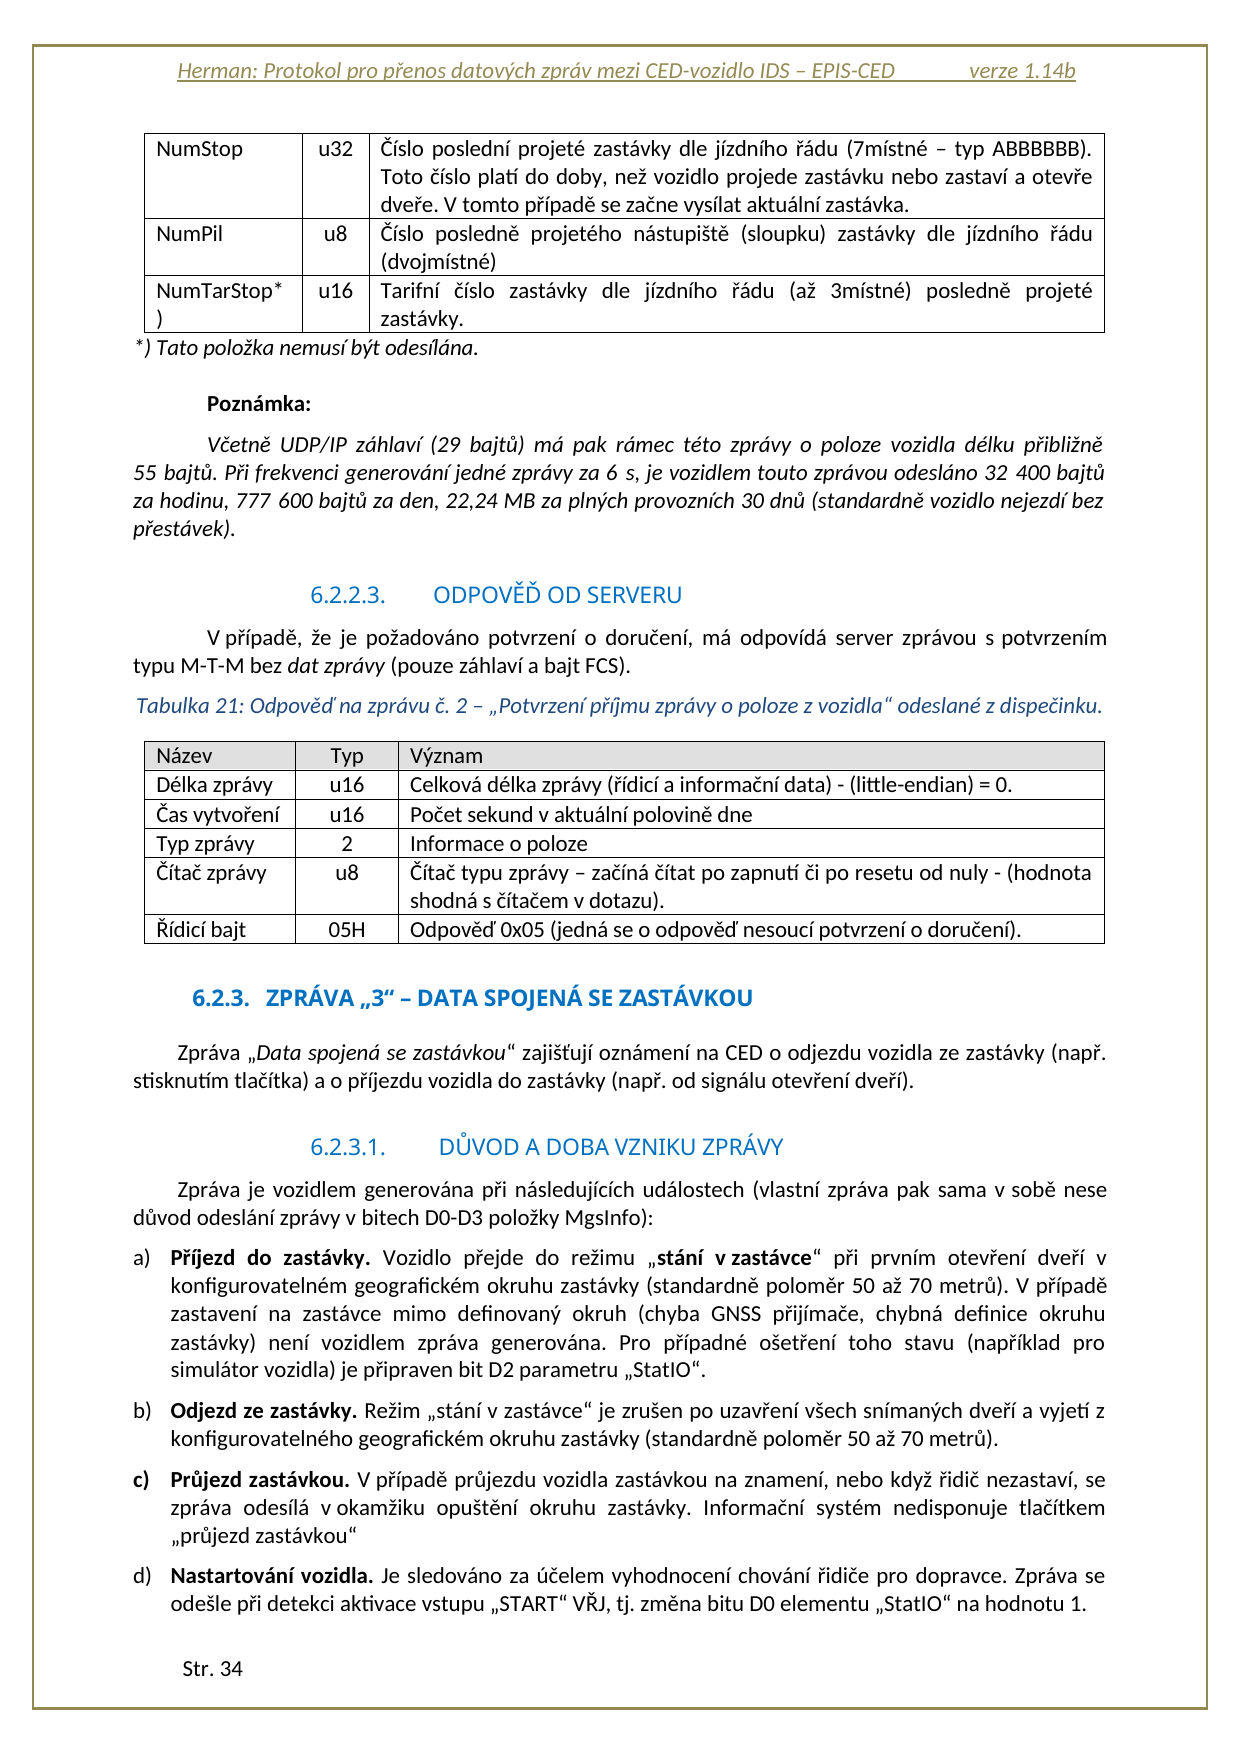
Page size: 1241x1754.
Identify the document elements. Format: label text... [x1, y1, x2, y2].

text Zpráva „Data spojená se zastávkou“ zajišťují oznámení na CED o odjezdu vozidla ze zastávky (např. stisknutím tlačítka) a o příjezdu vozidla do zastávky (např. od signálu otevření dveří). [133, 1038, 1107, 1094]
text *) Tato položka nemusí být odesílána. [133, 333, 1107, 361]
table_cell Odpověď 0x05 (jedná se o odpověď nesoucí potvrzení o doručení). [399, 915, 1104, 943]
subtitle odpověď od serveru [266, 579, 1107, 611]
table_cell NumPil [145, 219, 302, 275]
table_cell NumTarStop*) [145, 276, 302, 332]
subtitle Zpráva „3“ – Data spojená se zastávkou [192, 981, 1107, 1013]
table_cell u16 [296, 800, 398, 828]
table_cell u8 [303, 219, 369, 275]
table_cell 05H [296, 915, 398, 943]
list Příjezd do zastávky. Vozidlo přejde do režimu „stání v zastávce“ při prvním otevření dveří v konfigurovatelném geografickém okruhu zastávky (standardně poloměr 50 až 70 metrů). V případě zastavení na zastávce mimo definovaný okruh (chyba GNSS přijímače, chybná definice okruhu zastávky) není vozidlem zpráva generována. Pro případné ošetření toho stavu (například pro simulátor vozidla) je připraven bit D2 parametru „StatIO“. [133, 1243, 1107, 1384]
table_cell 2 [296, 829, 398, 857]
text Včetně UDP/IP záhlaví (29 bajtů) má pak rámec této zprávy o poloze vozidla délku přibližně 55 bajtů. Při frekvenci generování jedné zprávy za 6 s, je vozidlem touto zprávou odesláno 32 400 bajtů za hodinu, 777 600 bajtů za den, 22,24 MB za plných provozních 30 dnů (standardně vozidlo nejezdí bez přestávek). [133, 430, 1107, 542]
table_cell Celková délka zprávy (řídicí a informační data) - (little-endian) = 0. [399, 771, 1104, 799]
text Poznámka: [133, 389, 1107, 417]
list Nastartování vozidla. Je sledováno za účelem vyhodnocení chování řidiče pro dopravce. Zpráva se odešle při detekci aktivace vstupu „START“ VŘJ, tj. změna bitu D0 elementu „StatIO“ na hodnotu 1. [133, 1561, 1107, 1617]
table_cell Čítač typu zprávy – začíná čítat po zapnutí či po resetu od nuly - (hodnota shodná s čítačem v dotazu). [399, 858, 1104, 914]
table_cell Čítač zprávy [145, 858, 295, 914]
table_cell Informace o poloze [399, 829, 1104, 857]
table_cell Řídicí bajt [145, 915, 295, 943]
table_header Typ [296, 742, 398, 769]
table_cell Čas vytvoření [145, 800, 295, 828]
table_header Název [145, 742, 295, 769]
list Průjezd zastávkou. V případě průjezdu vozidla zastávkou na znamení, nebo když řidič nezastaví, se zpráva odesílá v okamžiku opuštění okruhu zastávky. Informační systém nedisponuje tlačítkem „průjezd zastávkou“ [133, 1465, 1107, 1549]
table_cell u8 [296, 858, 398, 914]
list Odjezd ze zastávky. Režim „stání v zastávce“ je zrušen po uzavření všech snímaných dveří a vyjetí z konfigurovatelného geografickém okruhu zastávky (standardně poloměr 50 až 70 metrů). [133, 1396, 1107, 1452]
subtitle Důvod a doba vzniku zprávy [266, 1131, 1107, 1162]
text Zpráva je vozidlem generována při následujících událostech (vlastní zpráva pak sama v sobě nese důvod odeslání zprávy v bitech D0-D3 položky MgsInfo): [133, 1175, 1107, 1231]
table_cell Číslo poslední projeté zastávky dle jízdního řádu (7místné – typ ABBBBBB). Toto číslo platí do doby, než vozidlo projede zastávku nebo zastaví a otevře dveře. V tomto případě se začne vysílat aktuální zastávka. [370, 134, 1104, 218]
table_cell u16 [296, 771, 398, 799]
table_cell Typ zprávy [145, 829, 295, 857]
table_cell u16 [303, 276, 369, 332]
table_cell Číslo posledně projetého nástupiště (sloupku) zastávky dle jízdního řádu (dvojmístné) [370, 219, 1104, 275]
table_cell Tarifní číslo zastávky dle jízdního řádu (až 3místné) posledně projeté zastávky. [370, 276, 1104, 332]
text V případě, že je požadováno potvrzení o doručení, má odpovídá server zprávou s potvrzením typu M-T-M bez dat zprávy (pouze záhlaví a bajt FCS). [133, 623, 1107, 679]
table_cell NumStop [145, 134, 302, 218]
table_cell Délka zprávy [145, 771, 295, 799]
table_header Význam [399, 742, 1104, 769]
table_cell u32 [303, 134, 369, 218]
table_cell Počet sekund v aktuální polovině dne [399, 800, 1104, 828]
